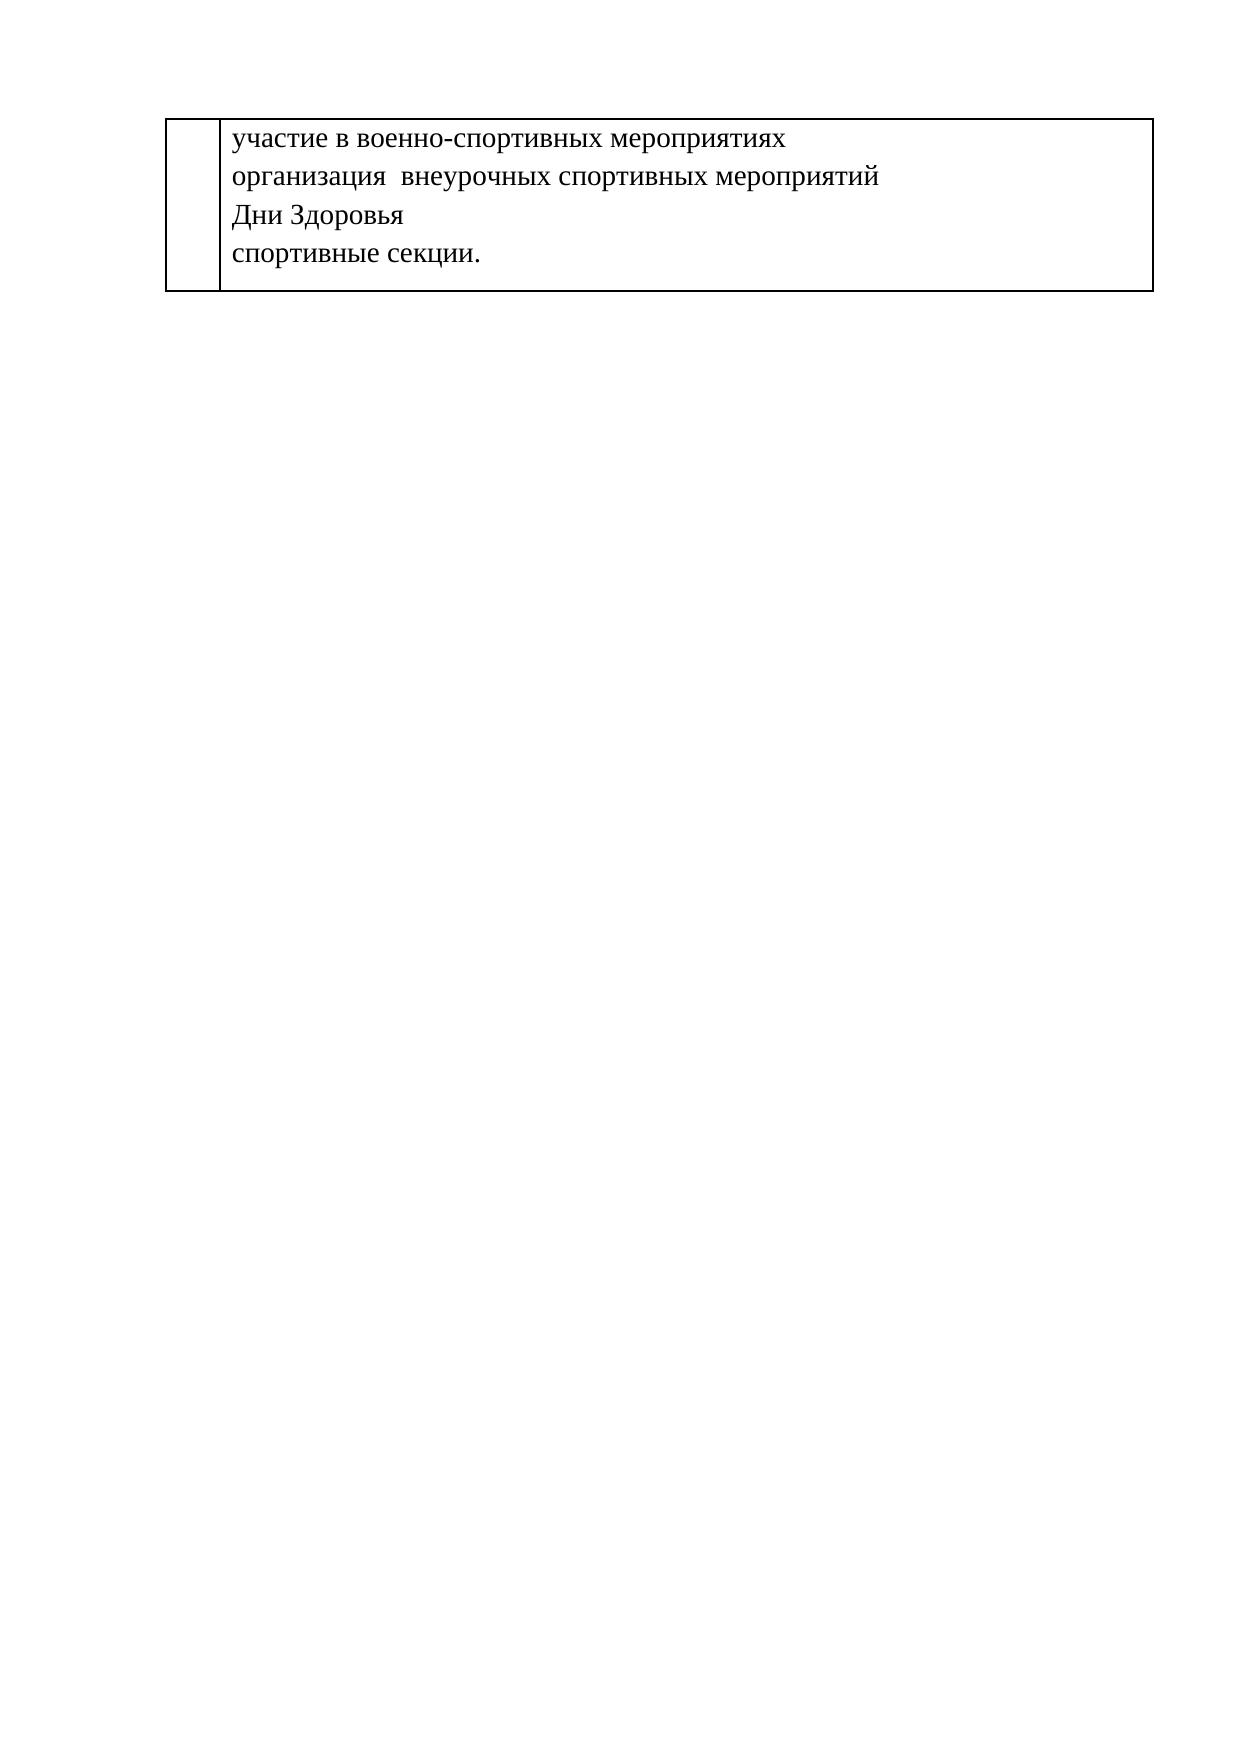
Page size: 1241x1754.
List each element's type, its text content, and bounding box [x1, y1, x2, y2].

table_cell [221, 120, 1152, 290]
table_cell 2 [167, 120, 219, 290]
